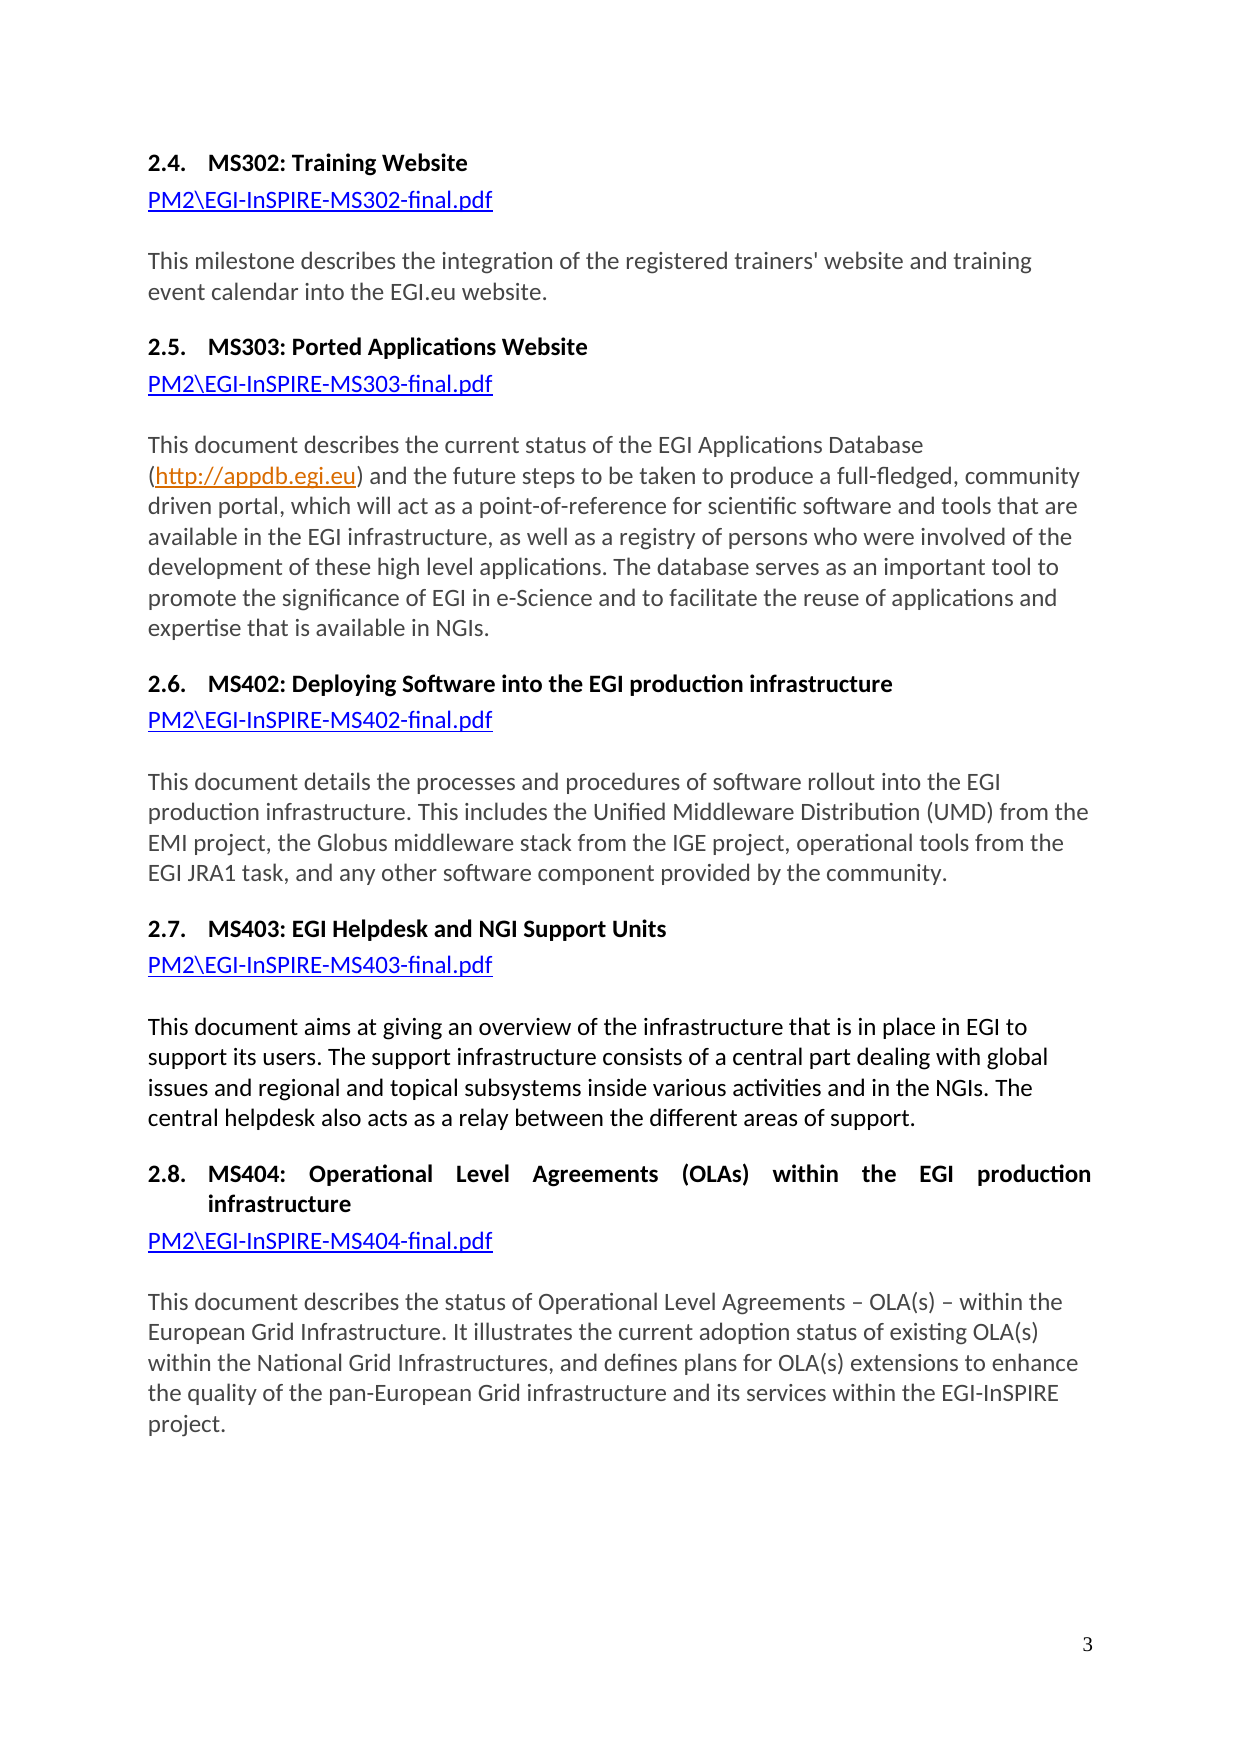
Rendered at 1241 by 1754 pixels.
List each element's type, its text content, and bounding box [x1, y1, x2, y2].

subtitle MS302: Training Website [148, 148, 1093, 178]
text PM2\EGI-InSPIRE-MS303-final.pdf [148, 368, 1093, 399]
text This document describes the current status of the EGI Applications Database (http://appdb.egi.eu) and the future steps to be taken to produce a full-fledged, community driven portal, which will act as a point-of-reference for scientific software and tools that are available in the EGI infrastructure, as well as a registry of persons who were involved of the development of these high level applications. The database serves as an important tool to promote the significance of EGI in e-Science and to facilitate the reuse of applications and expertise that is available in NGIs. [148, 429, 1093, 643]
text PM2\EGI-InSPIRE-MS404-final.pdf [148, 1225, 1093, 1256]
text PM2\EGI-InSPIRE-MS302-final.pdf [148, 184, 1093, 215]
subtitle MS303: Ported Applications Website [148, 331, 1093, 362]
text This milestone describes the integration of the registered trainers' website and training event calendar into the EGI.eu website. [148, 245, 1093, 306]
text This document describes the status of Operational Level Agreements – OLA(s) – within the European Grid Infrastructure. It illustrates the current adoption status of existing OLA(s) within the National Grid Infrastructures, and defines plans for OLA(s) extensions to enhance the quality of the pan-European Grid infrastructure and its services within the EGI-InSPIRE project. [148, 1286, 1093, 1439]
text This document details the processes and procedures of software rollout into the EGI production infrastructure. This includes the Unified Middleware Distribution (UMD) from the EMI project, the Globus middleware stack from the IGE project, operational tools from the EGI JRA1 task, and any other software component provided by the community. [148, 766, 1093, 888]
subtitle MS403: EGI Helpdesk and NGI Support Units [148, 913, 1093, 943]
text This document aims at giving an overview of the infrastructure that is in place in EGI to support its users. The support infrastructure consists of a central part dealing with global issues and regional and topical subsystems inside various activities and in the NGIs. The central helpdesk also acts as a relay between the different areas of support. [148, 1011, 1093, 1133]
text PM2\EGI-InSPIRE-MS402-final.pdf [148, 705, 1093, 735]
subtitle MS404: Operational Level Agreements (OLAs) within the EGI production infrastructure [148, 1158, 1093, 1219]
text PM2\EGI-InSPIRE-MS403-final.pdf [148, 949, 1093, 980]
subtitle MS402: Deploying Software into the EGI production infrastructure [148, 668, 1093, 698]
